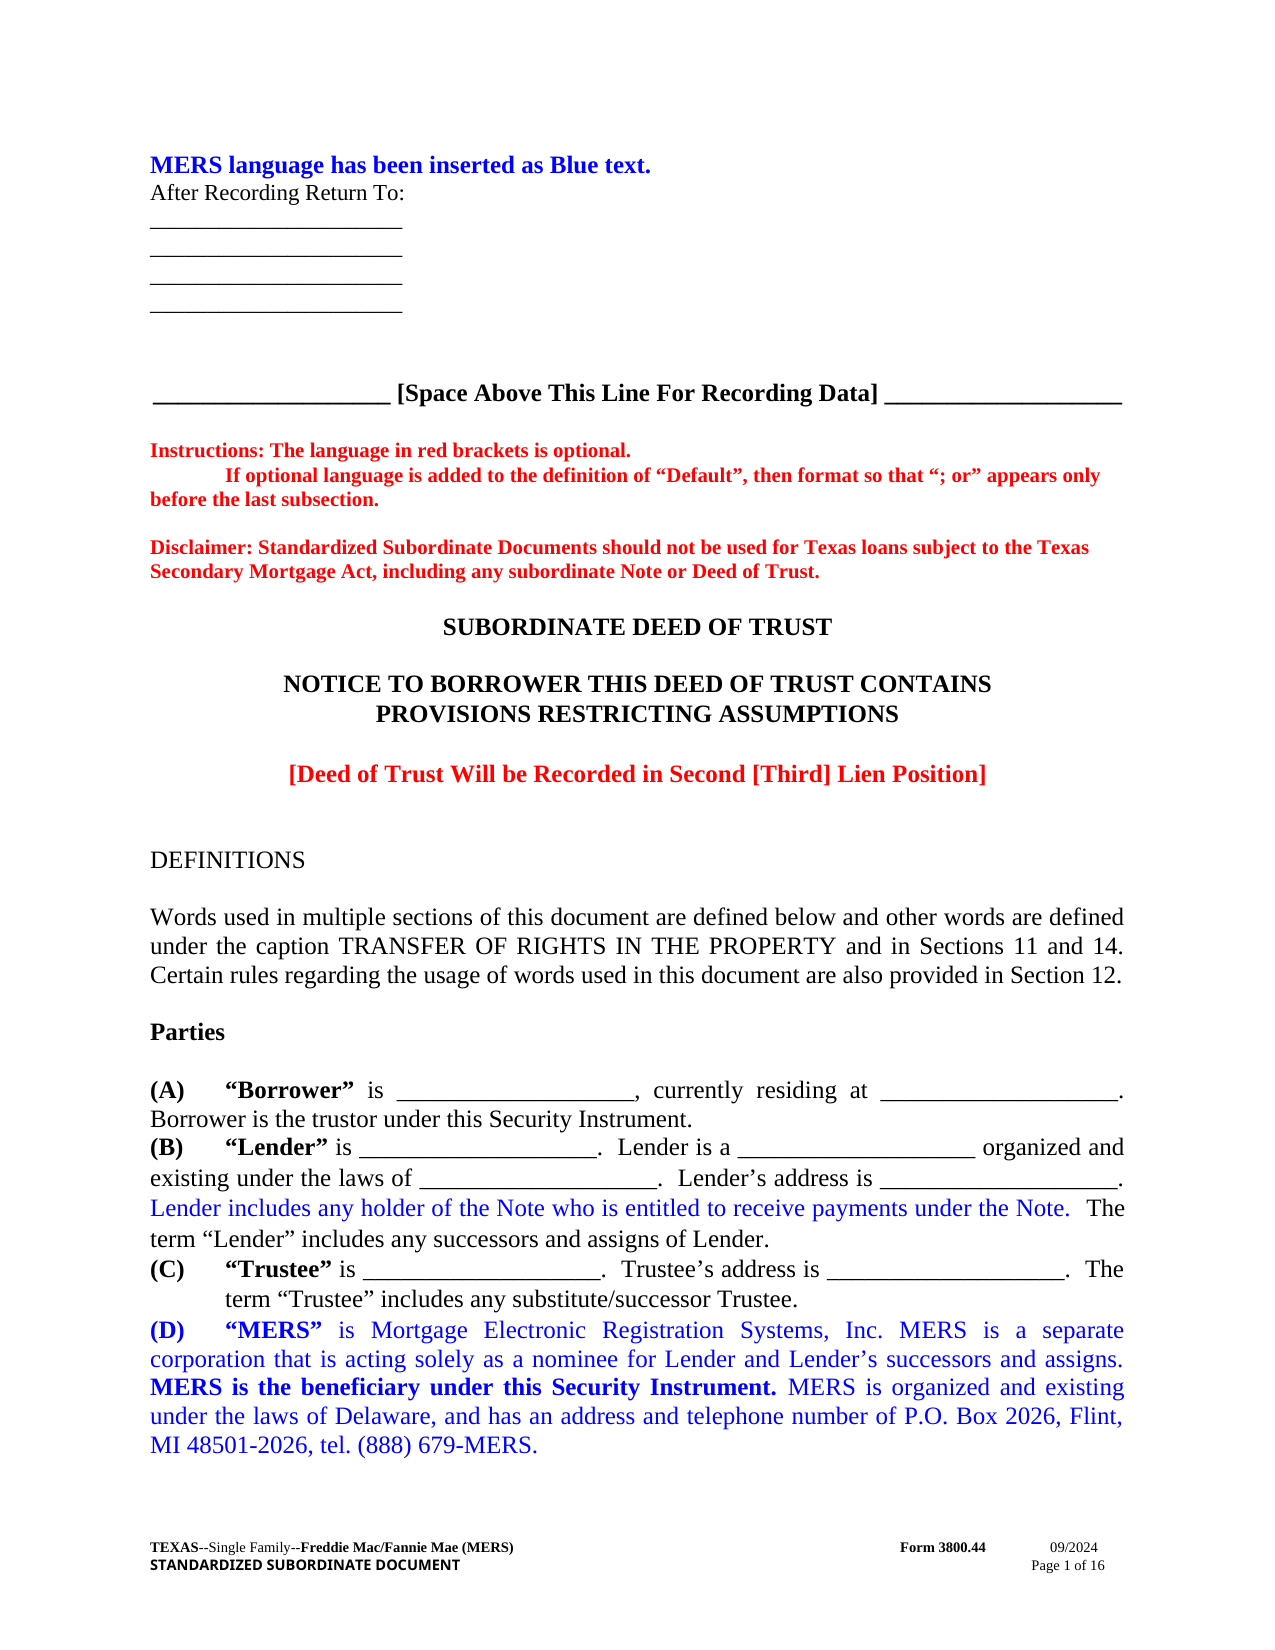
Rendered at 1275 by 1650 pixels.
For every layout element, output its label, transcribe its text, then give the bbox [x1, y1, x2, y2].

text DEFINITIONS [150, 845, 1125, 874]
text MERS language has been inserted as Blue text. [150, 150, 1125, 179]
title If optional language is added to the definition of “Default”, then format so that “; or” appears only before the last subsection. [150, 462, 1125, 511]
text [Deed of Trust Will be Recorded in Second [Third] Lien Position] [150, 759, 1125, 787]
title Disclaimer: Standardized Subordinate Documents should not be used for Texas loans subject to the Texas Secondary Mortgage Act, including any subordinate Note or Deed of Trust. [150, 535, 1125, 583]
text SUBORDINATE DEED OF TRUST [150, 612, 1125, 640]
list “MERS” is Mortgage Electronic Registration Systems, Inc. MERS is a separate corporation that is acting solely as a nominee for Lender and Lender’s successors and assigns. MERS is the beneficiary under this Security Instrument. MERS is organized and existing under the laws of Delaware, and has an address and telephone number of P.O. Box 2026, Flint, MI 48501-2026, tel. (888) 679-MERS. [150, 1315, 1125, 1459]
text PROVISIONS RESTRICTING ASSUMPTIONS [150, 699, 1125, 728]
text Words used in multiple sections of this document are defined below and other words are defined under the caption TRANSFER OF RIGHTS IN THE PROPERTY and in Sections 11 and 14. Certain rules regarding the usage of words used in this document are also provided in Section 12. [150, 902, 1125, 989]
title Instructions: The language in red brackets is optional. [150, 438, 1125, 462]
text ______________________ [150, 289, 1125, 315]
text ______________________ [150, 261, 1125, 287]
text ______________________ [150, 205, 1125, 231]
text Parties [150, 1017, 1125, 1046]
list “Lender” is ___________________. Lender is a ___________________ organized and existing under the laws of ___________________. Lender’s address is ___________________. Lender includes any holder of the Note who is entitled to receive payments under the Note. The term “Lender” includes any successors and assigns of Lender. [150, 1132, 1125, 1252]
text After Recording Return To: [150, 179, 1125, 205]
text ___________________ [Space Above This Line For Recording Data] ___________________ [150, 378, 1125, 406]
list “Trustee” is ___________________. Trustee’s address is ___________________. The term “Trustee” includes any substitute/successor Trustee. [150, 1254, 1125, 1313]
list “Borrower” is ___________________, currently residing at ___________________. Borrower is the trustor under this Security Instrument. [150, 1075, 1125, 1132]
text NOTICE TO BORROWER THIS DEED OF TRUST CONTAINS [150, 669, 1125, 698]
text ______________________ [150, 233, 1125, 259]
